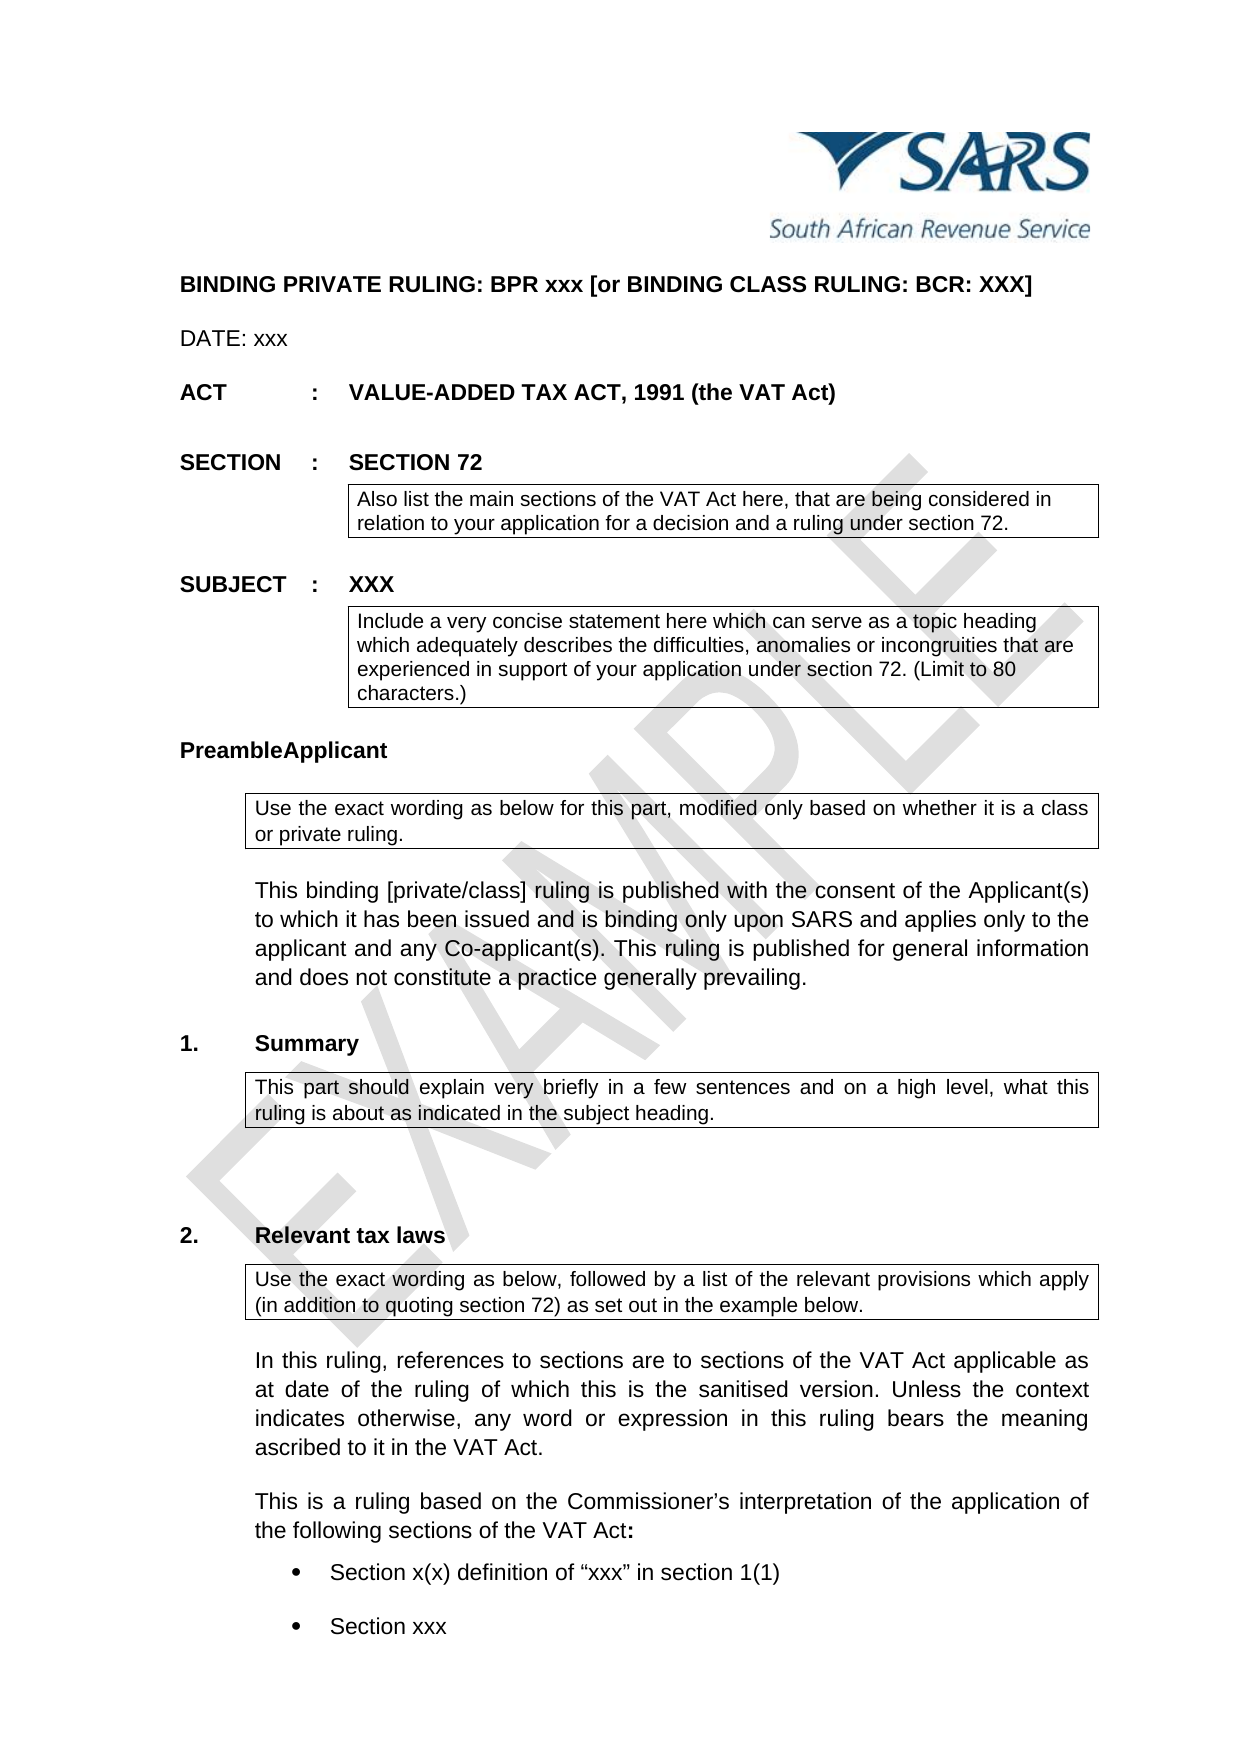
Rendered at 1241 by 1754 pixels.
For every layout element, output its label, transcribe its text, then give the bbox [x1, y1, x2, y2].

text In this ruling, references to sections are to sections of the VAT Act applicable as at date of the ruling of which this is the sanitised version. Unless the context indicates otherwise, any word or expression in this ruling bears the meaning ascribed to it in the VAT Act. [254, 1347, 1090, 1461]
text This part should explain very briefly in a few sentences and on a high level, what this ruling is about as indicated in the subject heading. [246, 1073, 1098, 1127]
text BINDING PRIVATE RULING: BPR xxx [or BINDING CLASS RULING: BCR: XXX] [179, 271, 1090, 297]
picture [769, 132, 1091, 243]
text 1. Summary [179, 1030, 1090, 1056]
text This binding [private/class] ruling is published with the consent of the Applicant(s) to which it has been issued and is binding only upon SARS and applies only to the applicant and any Co-applicant(s). This ruling is published for general information and does not constitute a practice generally prevailing. [254, 877, 1090, 990]
text 2. Relevant tax laws [179, 1222, 1090, 1248]
text Use the exact wording as below for this part, modified only based on whether it is a class or private ruling. [246, 794, 1098, 848]
text Include a very concise statement here which can serve as a topic heading which adequately describes the difficulties, anomalies or incongruities that are experienced in support of your application under section 72. (Limit to 80 characters.) [349, 607, 1098, 707]
list Section xxx [292, 1613, 1090, 1639]
text DATE: xxx [179, 324, 1090, 351]
text ACT : VALUE-ADDED TAX ACT, 1991 (the VAT Act) [179, 378, 1090, 405]
text SECTION : SECTION 72 [179, 449, 1090, 475]
text SUBJECT : XXX [179, 571, 1090, 597]
text PreambleApplicant [179, 737, 1090, 764]
list Section x(x) definition of “xxx” in section 1(1) [292, 1559, 1090, 1585]
text Also list the main sections of the VAT Act here, that are being considered in relation to your application for a decision and a ruling under section 72. [349, 485, 1098, 537]
text Use the exact wording as below, followed by a list of the relevant provisions which apply (in addition to quoting section 72) as set out in the example below. [246, 1265, 1098, 1319]
text This is a ruling based on the Commissioner’s interpretation of the application of the following sections of the VAT Act: [254, 1488, 1090, 1543]
